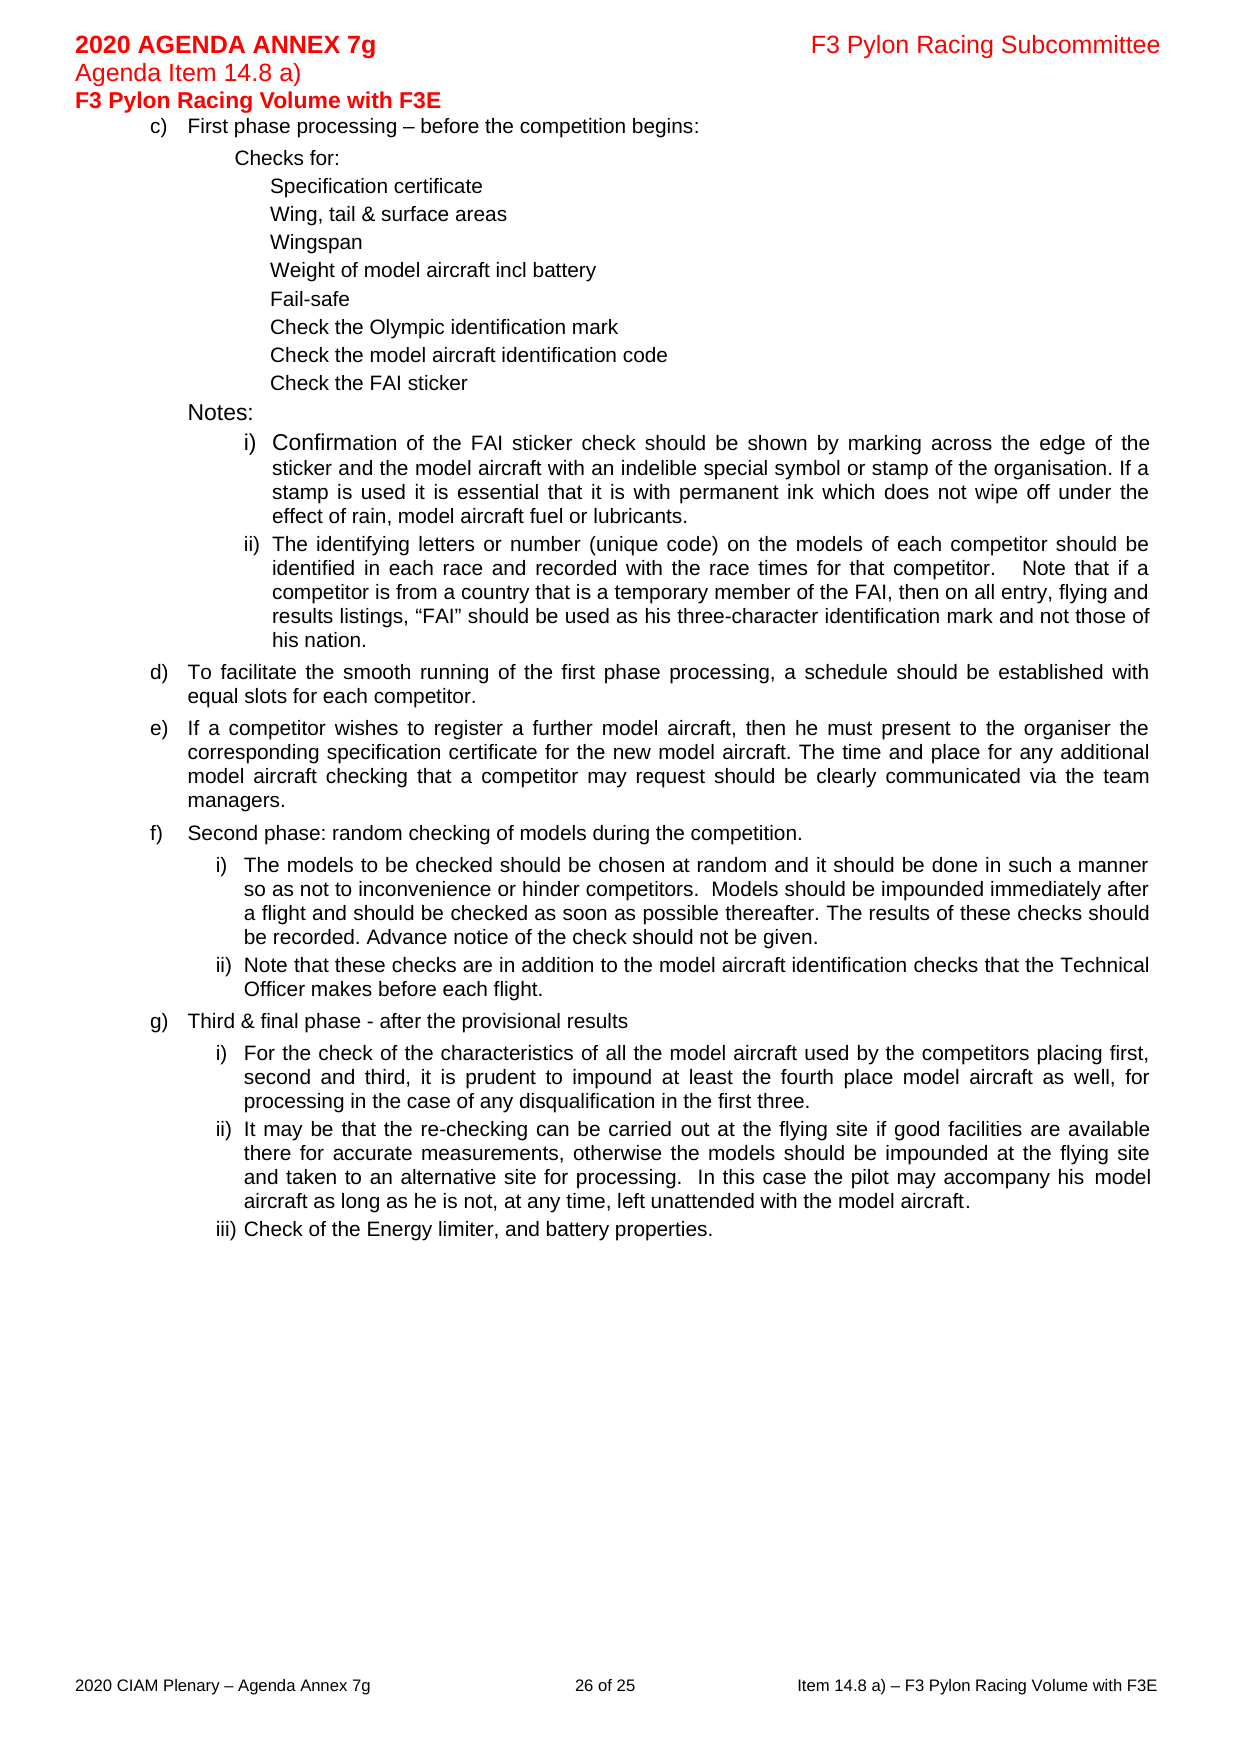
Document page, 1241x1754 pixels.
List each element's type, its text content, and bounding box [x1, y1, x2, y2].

text d) To facilitate the smooth running of the first phase processing, a schedule should be established with equal slots for each competitor. [150, 660, 1151, 708]
text i) For the check of the characteristics of all the model aircraft used by the competitors placing first, second and third, it is prudent to impound at least the fourth place model aircraft as well, for processing in the case of any disqualification in the first three. [216, 1041, 1151, 1113]
text Specification certificate [270, 174, 1174, 198]
text ii) It may be that the re-checking can be carried out at the flying site if good facilities are available there for accurate measurements, otherwise the models should be impounded at the flying site and taken to an alternative site for processing. In this case the pilot may accompany his model aircraft as long as he is not, at any time, left unattended with the model aircraft. [216, 1117, 1151, 1213]
text i) The models to be checked should be chosen at random and it should be done in such a manner so as not to inconvenience or hinder competitors. Models should be impounded immediately after a flight and should be checked as soon as possible thereafter. The results of these checks should be recorded. Advance notice of the check should not be given. [216, 853, 1151, 948]
text Notes: [187, 399, 1151, 425]
text Weight of model aircraft incl battery [270, 258, 1174, 282]
text Check the model aircraft identification code [270, 343, 1174, 367]
text Wingspan [270, 230, 1174, 254]
text Check the FAI sticker [270, 371, 1174, 395]
text f) Second phase: random checking of models during the competition. [150, 820, 1151, 844]
text e) If a competitor wishes to register a further model aircraft, then he must present to the organiser the corresponding specification certificate for the new model aircraft. The time and place for any additional model aircraft checking that a competitor may request should be clearly communicated via the team managers. [150, 716, 1151, 812]
text g) Third & final phase - after the provisional results [150, 1009, 1151, 1033]
text ii) The identifying letters or number (unique code) on the models of each competitor should be identified in each race and recorded with the race times for that competitor. Note that if a competitor is from a country that is a temporary member of the FAI, then on all entry, flying and results listings, “FAI” should be used as his three-character identification mark and not those of his nation. [244, 532, 1151, 652]
text Fail-safe [270, 286, 1174, 310]
text iii) Check of the Energy limiter, and battery properties. [216, 1217, 1151, 1241]
text c) First phase processing – before the competition begins: [150, 113, 1174, 137]
text ii) Note that these checks are in addition to the model aircraft identification checks that the Technical Officer makes before each flight. [216, 953, 1151, 1001]
text Wing, tail & surface areas [270, 202, 1174, 226]
text i) Confirmation of the FAI sticker check should be shown by marking across the edge of the sticker and the model aircraft with an indelible special symbol or stamp of the organisation. If a stamp is used it is essential that it is with permanent ink which does not wipe off under the effect of rain, model aircraft fuel or lubricants. [244, 429, 1151, 528]
text Checks for: [234, 146, 1174, 170]
text Check the Olympic identification mark [270, 314, 1174, 338]
